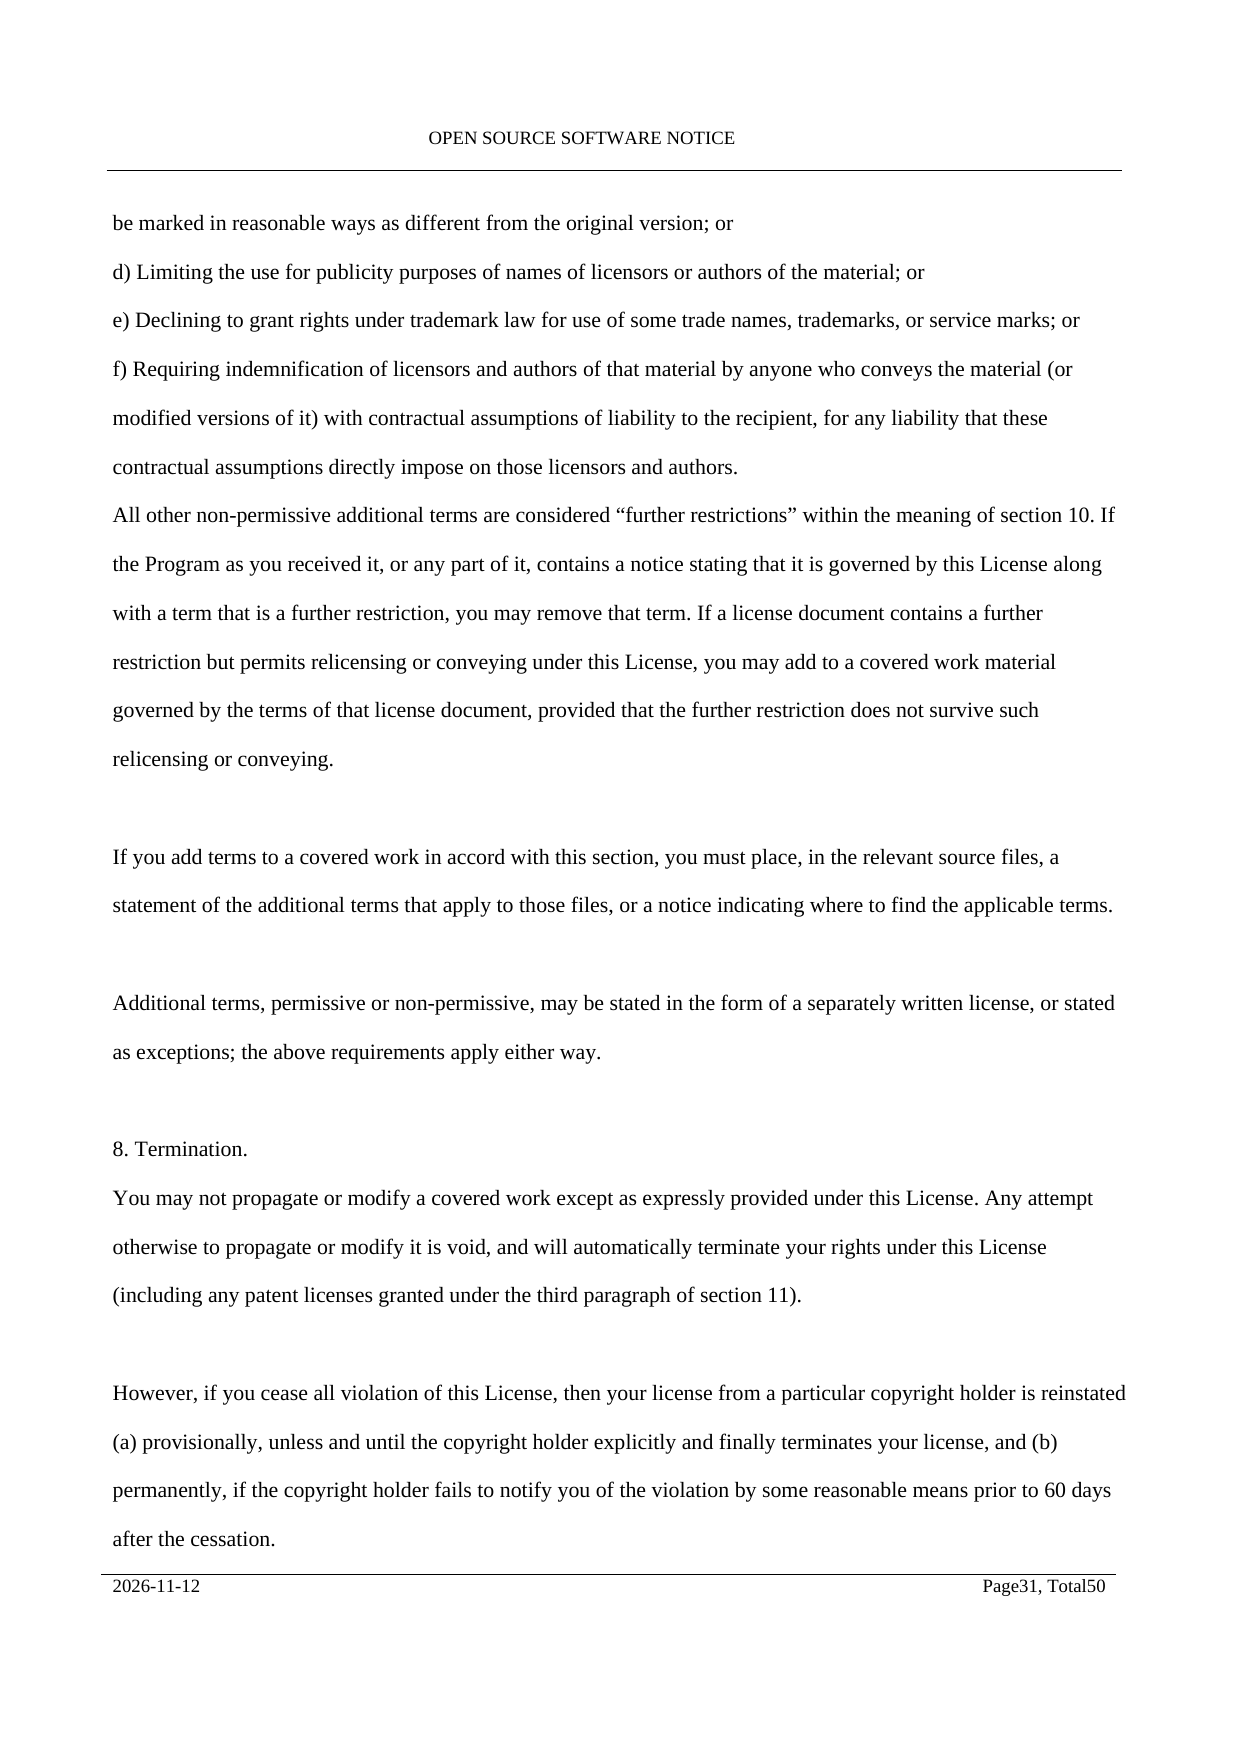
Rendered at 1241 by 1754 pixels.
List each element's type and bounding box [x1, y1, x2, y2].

text [112, 206, 1128, 1555]
